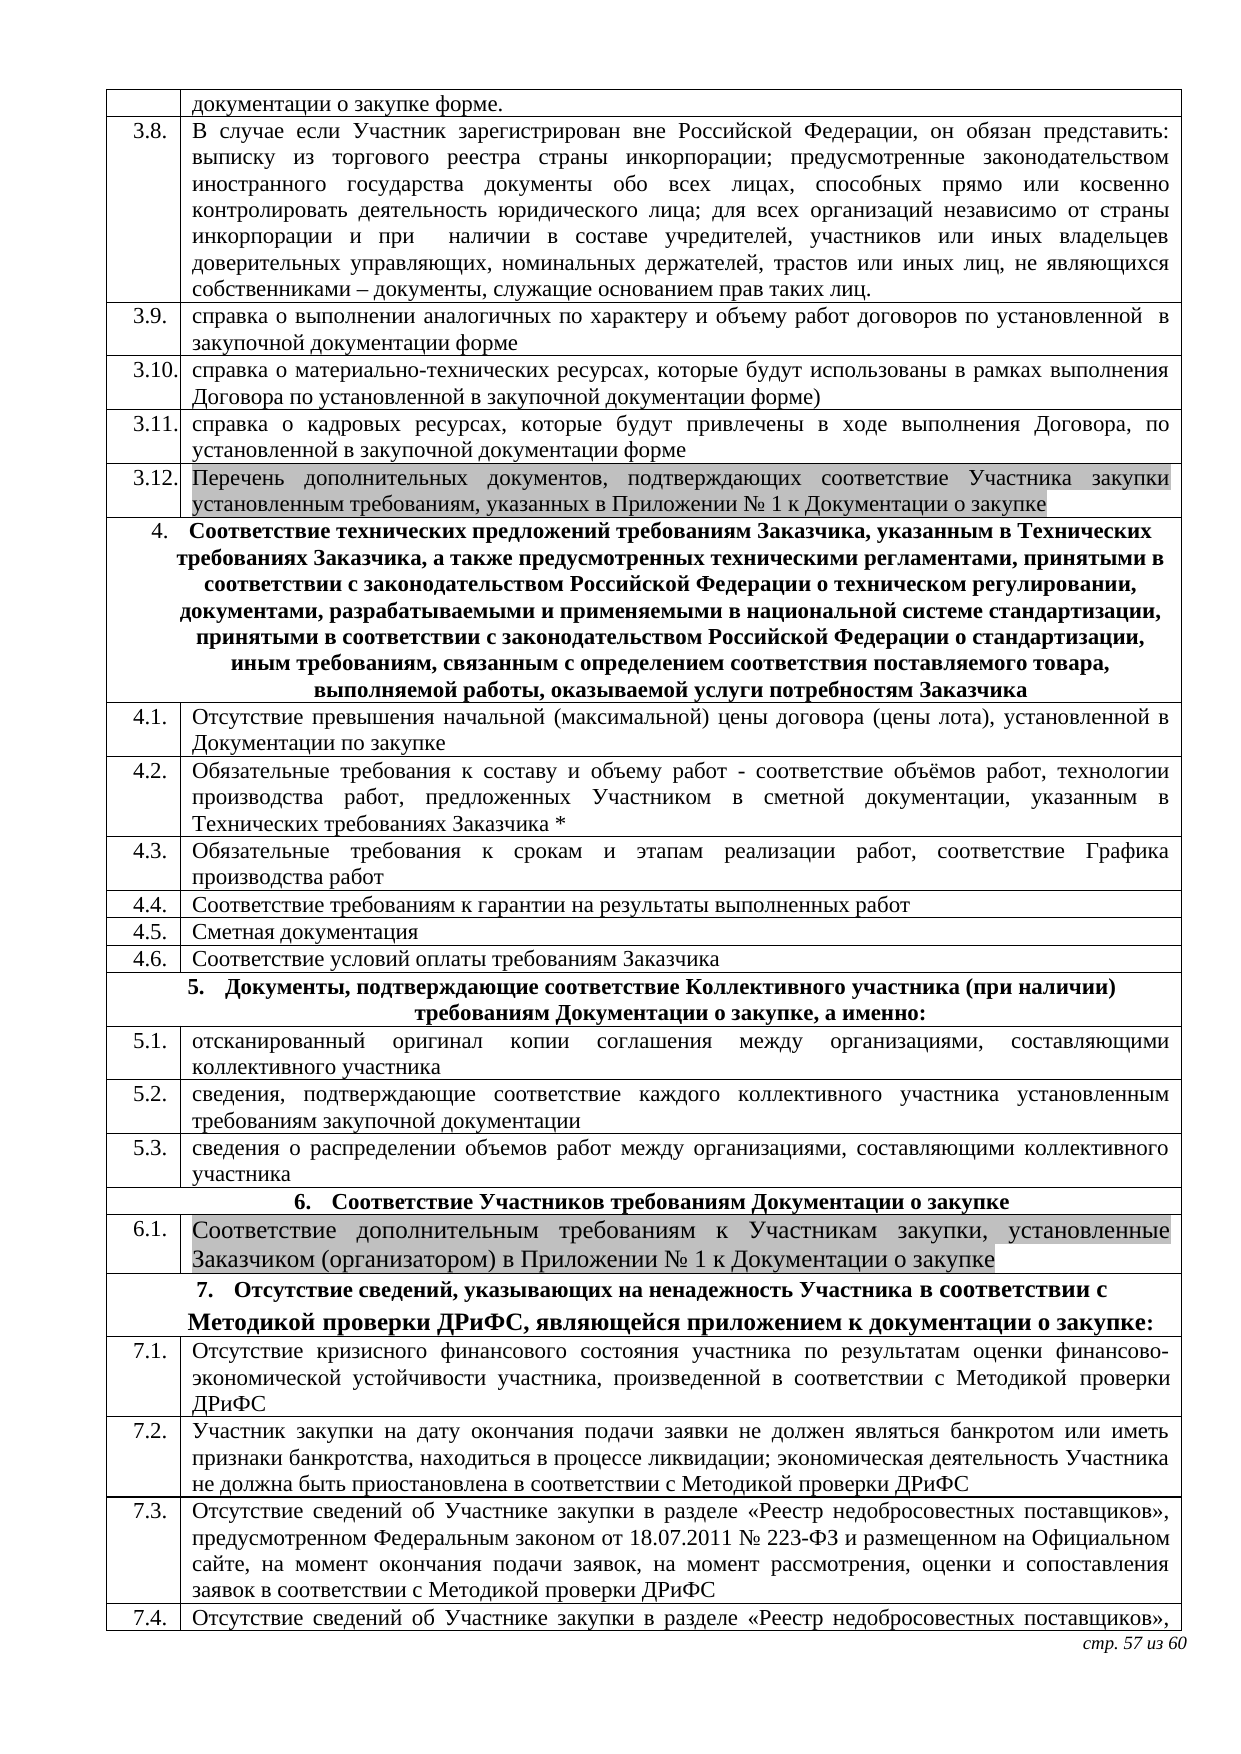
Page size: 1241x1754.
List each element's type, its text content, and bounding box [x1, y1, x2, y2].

table_cell [107, 90, 180, 116]
table_cell [107, 1134, 180, 1187]
table_cell Обязательные требования к составу и объему работ - соответствие объёмов работ, технологии производства работ, предложенных Участником в сметной документации, указанным в Технических требованиях Заказчика * [181, 757, 1181, 836]
table_cell [107, 410, 180, 463]
table_cell [107, 1498, 180, 1603]
table_cell [107, 1337, 180, 1416]
table_cell Соответствие технических предложений требованиям Заказчика, указанным в Технических требованиях Заказчика, а также предусмотренных техническими регламентами, принятыми в соответствии с законодательством Российской Федерации о техническом регулировании, документами, разрабатываемыми и применяемыми в национальной системе стандартизации, принятыми в соответствии с законодательством Российской Федерации о стандартизации, иным требованиям, связанным с определением соответствия поставляемого товара, выполняемой работы, оказываемой услуги потребностям Заказчика [107, 518, 1181, 702]
table_cell [107, 1027, 180, 1079]
table_cell [107, 303, 180, 355]
table_cell Соответствие Участников требованиям Документации о закупке [107, 1188, 1181, 1214]
table_cell Отсутствие превышения начальной (максимальной) цены договора (цены лота), установленной в Документации по закупке [181, 703, 1181, 756]
table_cell [107, 117, 180, 302]
table_cell [107, 837, 180, 890]
table_cell [107, 464, 180, 517]
table_cell Соответствие требованиям к гарантии на результаты выполненных работ [181, 891, 1181, 917]
table_cell справка о кадровых ресурсах, которые будут привлечены в ходе выполнения Договора, по установленной в закупочной документации форме [181, 410, 1181, 463]
table_cell [107, 946, 180, 972]
table_cell Отсутствие сведений об Участнике закупки в разделе «Реестр недобросовестных поставщиков», предусмотренном Федеральным законом от 18.07.2011 № 223-ФЗ и размещенном на Официальном сайте, на момент окончания подачи заявок, на момент рассмотрения, оценки и сопоставления заявок в соответствии с Методикой проверки ДРиФС [181, 1498, 1181, 1603]
table_cell Документы, подтверждающие соответствие Коллективного участника (при наличии) требованиям Документации о закупке, а именно: [107, 973, 1181, 1026]
table_cell [107, 757, 180, 836]
table_cell Отсутствие сведений, указывающих на ненадежность Участника в соответствии с Методикой проверки ДРиФС, являющейся приложением к документации о закупке: [107, 1274, 1181, 1336]
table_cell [181, 1604, 1181, 1630]
table_cell отсканированный оригинал копии соглашения между организациями, составляющими коллективного участника [181, 1027, 1181, 1079]
table_cell Отсутствие кризисного финансового состояния участника по результатам оценки финансово-экономической устойчивости участника, произведенной в соответствии с Методикой проверки ДРиФС [181, 1337, 1181, 1416]
table_cell [107, 918, 180, 944]
table_cell Соответствие дополнительным требованиям к Участникам закупки, установленные Заказчиком (организатором) в Приложении № 1 к Документации о закупке [995, 1215, 1181, 1273]
table_cell справка о выполнении аналогичных по характеру и объему работ договоров по установленной в закупочной документации форме [181, 303, 1181, 355]
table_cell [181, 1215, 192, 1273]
table_cell Участник закупки на дату окончания подачи заявки не должен являться банкротом или иметь признаки банкротства, находиться в процессе ликвидации; экономическая деятельность Участника не должна быть приостановлена в соответствии с Методикой проверки ДРиФС [181, 1417, 1181, 1496]
table_cell [107, 1417, 180, 1496]
table_cell Сметная документация [181, 918, 1181, 944]
table_cell Соответствие условий оплаты требованиям Заказчика [181, 946, 1181, 972]
table_cell справка о материально-технических ресурсах, которые будут использованы в рамках выполнения Договора по установленной в закупочной документации форме) [181, 356, 1181, 409]
table_cell В случае если Участник зарегистрирован вне Российской Федерации, он обязан представить: выписку из торгового реестра страны инкорпорации; предусмотренные законодательством иностранного государства документы обо всех лицах, способных прямо или косвенно контролировать деятельность юридического лица; для всех организаций независимо от страны инкорпорации и при наличии в составе учредителей, участников или иных владельцев доверительных управляющих, номинальных держателей, трастов или иных лиц, не являющихся собственниками – документы, служащие основанием прав таких лиц. [181, 117, 1181, 302]
table_cell [107, 703, 180, 756]
table_cell [107, 1215, 180, 1273]
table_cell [181, 90, 1181, 116]
table_cell сведения, подтверждающие соответствие каждого коллективного участника установленным требованиям закупочной документации [181, 1080, 1181, 1133]
table_cell Обязательные требования к срокам и этапам реализации работ, соответствие Графика производства работ [181, 837, 1181, 890]
table_cell [107, 1080, 180, 1133]
table_cell сведения о распределении объемов работ между организациями, составляющими коллективного участника [181, 1134, 1181, 1187]
table_cell [107, 891, 180, 917]
table_cell [107, 356, 180, 409]
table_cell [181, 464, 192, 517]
table_cell [107, 1604, 180, 1630]
